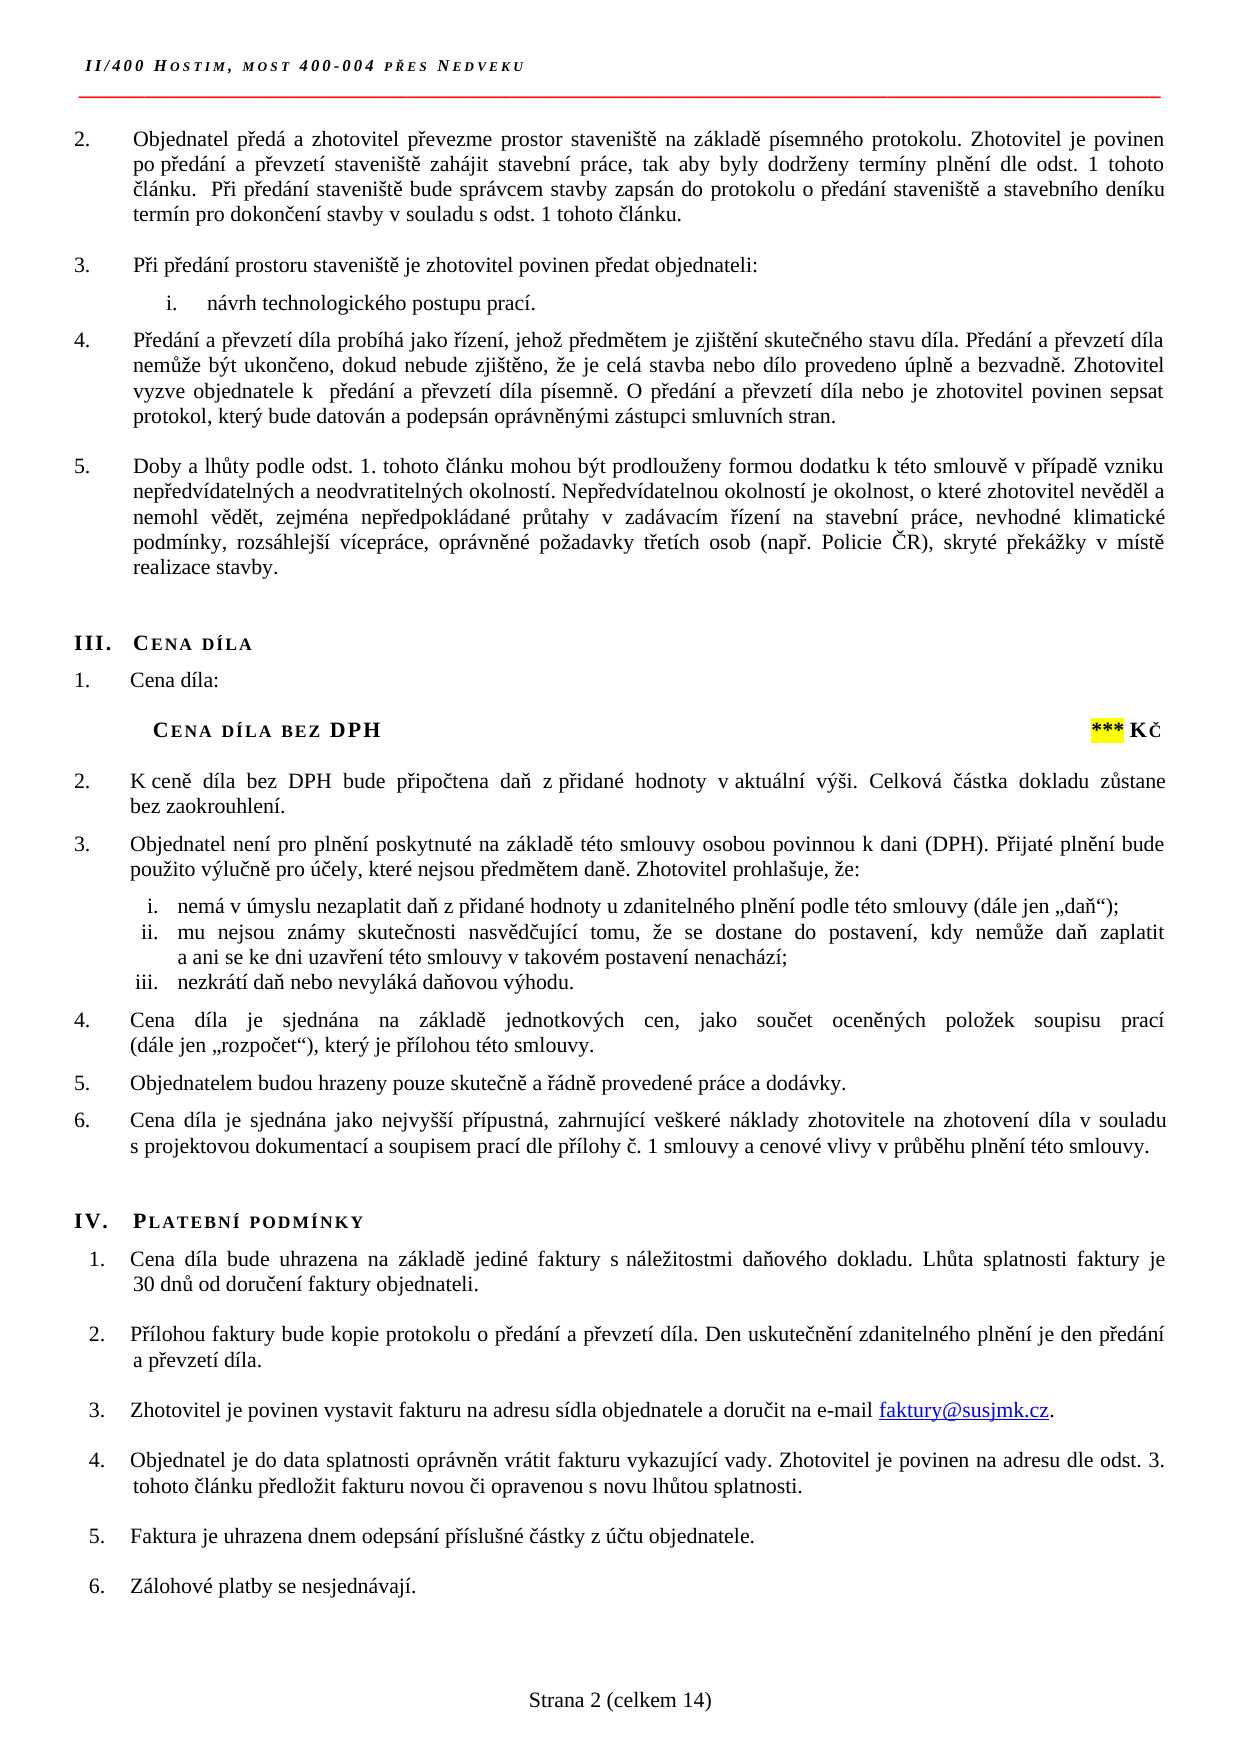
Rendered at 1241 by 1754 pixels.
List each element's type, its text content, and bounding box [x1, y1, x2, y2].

list Přílohou faktury bude kopie protokolu o předání a převzetí díla. Den uskutečnění zdanitelného plnění je den předání a převzetí díla. [89, 1321, 1166, 1372]
list nezkrátí daň nebo nevyláká daňovou výhodu. [158, 969, 1166, 994]
list Objednatelem budou hrazeny pouze skutečně a řádně provedené práce a dodávky. [74, 1070, 1166, 1095]
list návrh technologického postupu prací. [177, 289, 1166, 315]
list Cena díla: [74, 667, 1166, 692]
list Faktura je uhrazena dnem odepsání příslušné částky z účtu objednatele. [89, 1523, 1166, 1548]
list K ceně díla bez DPH bude připočtena daň z přidané hodnoty v aktuální výši. Celková částka dokladu zůstane bez zaokrouhlení. [74, 768, 1166, 818]
list nemá v úmyslu nezaplatit daň z přidané hodnoty u zdanitelného plnění podle této smlouvy (dále jen „daň“); [158, 893, 1166, 919]
list Objednatel předá a zhotovitel převezme prostor staveniště na základě písemného protokolu. Zhotovitel je povinen po předání a převzetí staveniště zahájit stavební práce, tak aby byly dodrženy termíny plnění dle odst. 1 tohoto článku. Při předání staveniště bude správcem stavby zapsán do protokolu o předání staveniště a stavebního deníku termín pro dokončení stavby v souladu s odst. 1 tohoto článku. [74, 126, 1166, 227]
list Doby a lhůty podle odst. 1. tohoto článku mohou být prodlouženy formou dodatku k této smlouvě v případě vzniku nepředvídatelných a neodvratitelných okolností. Nepředvídatelnou okolností je okolnost, o které zhotovitel nevěděl a nemohl vědět, zejména nepředpokládané průtahy v zadávacím řízení na stavební práce, nevhodné klimatické podmínky, rozsáhlejší vícepráce, oprávněné požadavky třetích osob (např. Policie ČR), skryté překážky v místě realizace stavby. [74, 453, 1166, 579]
list Objednatel je do data splatnosti oprávněn vrátit fakturu vykazující vady. Zhotovitel je povinen na adresu dle odst. 3. tohoto článku předložit fakturu novou či opravenou s novu lhůtou splatnosti. [89, 1447, 1166, 1498]
table_header *** Kč [835, 705, 1172, 755]
list Předání a převzetí díla probíhá jako řízení, jehož předmětem je zjištění skutečného stavu díla. Předání a převzetí díla nemůže být ukončeno, dokud nebude zjištěno, že je celá stavba nebo dílo provedeno úplně a bezvadně. Zhotovitel vyzve objednatele k předání a převzetí díla písemně. O předání a převzetí díla nebo je zhotovitel povinen sepsat protokol, který bude datován a podepsán oprávněnými zástupci smluvních stran. [74, 327, 1166, 428]
list Cena díla bude uhrazena na základě jediné faktury s náležitostmi daňového dokladu. Lhůta splatnosti faktury je 30 dnů od doručení faktury objednateli. [89, 1246, 1166, 1296]
list Při předání prostoru staveniště je zhotovitel povinen předat objednateli: [74, 252, 1166, 277]
list Cena díla [74, 629, 1166, 655]
table_header Cena díla bez DPH [141, 705, 835, 755]
list Objednatel není pro plnění poskytnuté na základě této smlouvy osobou povinnou k dani (DPH). Přijaté plnění bude použito výlučně pro účely, které nejsou předmětem daně. Zhotovitel prohlašuje, že: [74, 831, 1166, 881]
list mu nejsou známy skutečnosti nasvědčující tomu, že se dostane do postavení, kdy nemůže daň zaplatit a ani se ke dni uzavření této smlouvy v takovém postavení nenachází; [158, 919, 1166, 969]
list Zálohové platby se nesjednávají. [89, 1573, 1166, 1599]
list Zhotovitel je povinen vystavit fakturu na adresu sídla objednatele a doručit na e-mail faktury@susjmk.cz. [89, 1397, 1166, 1422]
list Cena díla je sjednána na základě jednotkových cen, jako součet oceněných položek soupisu prací (dále jen „rozpočet“), který je přílohou této smlouvy. [74, 1007, 1166, 1057]
list Cena díla je sjednána jako nejvyšší přípustná, zahrnující veškeré náklady zhotovitele na zhotovení díla v souladu s projektovou dokumentací a soupisem prací dle přílohy č. 1 smlouvy a cenové vlivy v průběhu plnění této smlouvy. [74, 1107, 1166, 1158]
list Platební podmínky [74, 1208, 1166, 1233]
